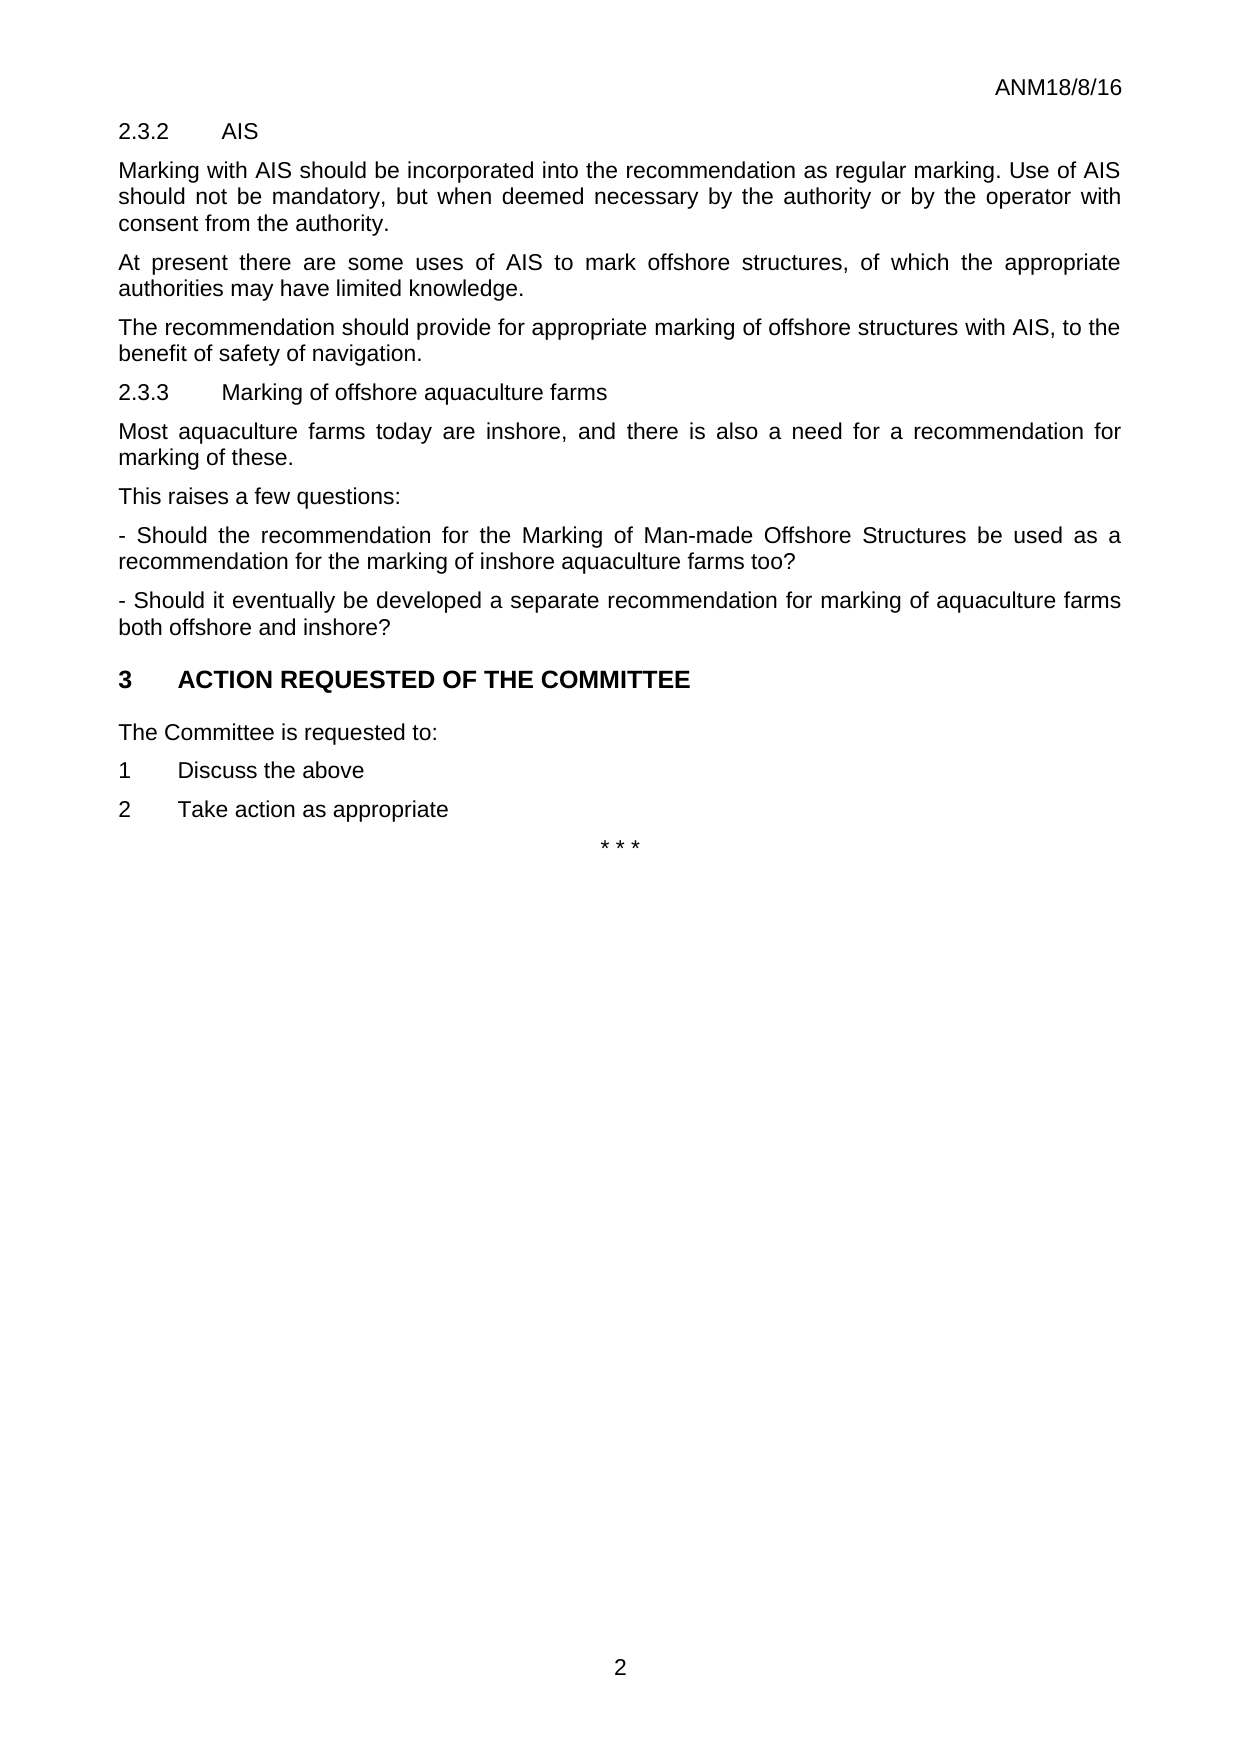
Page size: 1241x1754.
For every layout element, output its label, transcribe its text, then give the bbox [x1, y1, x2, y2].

text This raises a few questions: [118, 483, 1122, 509]
text Marking with AIS should be incorporated into the recommendation as regular marking. Use of AIS should not be mandatory, but when deemed necessary by the authority or by the operator with consent from the authority. [118, 157, 1122, 236]
text The Committee is requested to: [118, 718, 1122, 745]
subtitle AIS [118, 118, 1122, 144]
subtitle Marking of offshore aquaculture farms [118, 379, 1122, 405]
subtitle Action requested of the Committee [118, 665, 1122, 693]
text The recommendation should provide for appropriate marking of offshore structures with AIS, to the benefit of safety of navigation. [118, 314, 1122, 366]
list * * * [118, 835, 1122, 861]
text - Should it eventually be developed a separate recommendation for marking of aquaculture farms both offshore and inshore? [118, 587, 1122, 640]
text - Should the recommendation for the Marking of Man-made Offshore Structures be used as a recommendation for the marking of inshore aquaculture farms too? [118, 522, 1122, 574]
list Take action as appropriate [118, 796, 1122, 823]
text At present there are some uses of AIS to mark offshore structures, of which the appropriate authorities may have limited knowledge. [118, 248, 1122, 301]
text Most aquaculture farms today are inshore, and there is also a need for a recommendation for marking of these. [118, 418, 1122, 471]
list Discuss the above [118, 757, 1122, 784]
